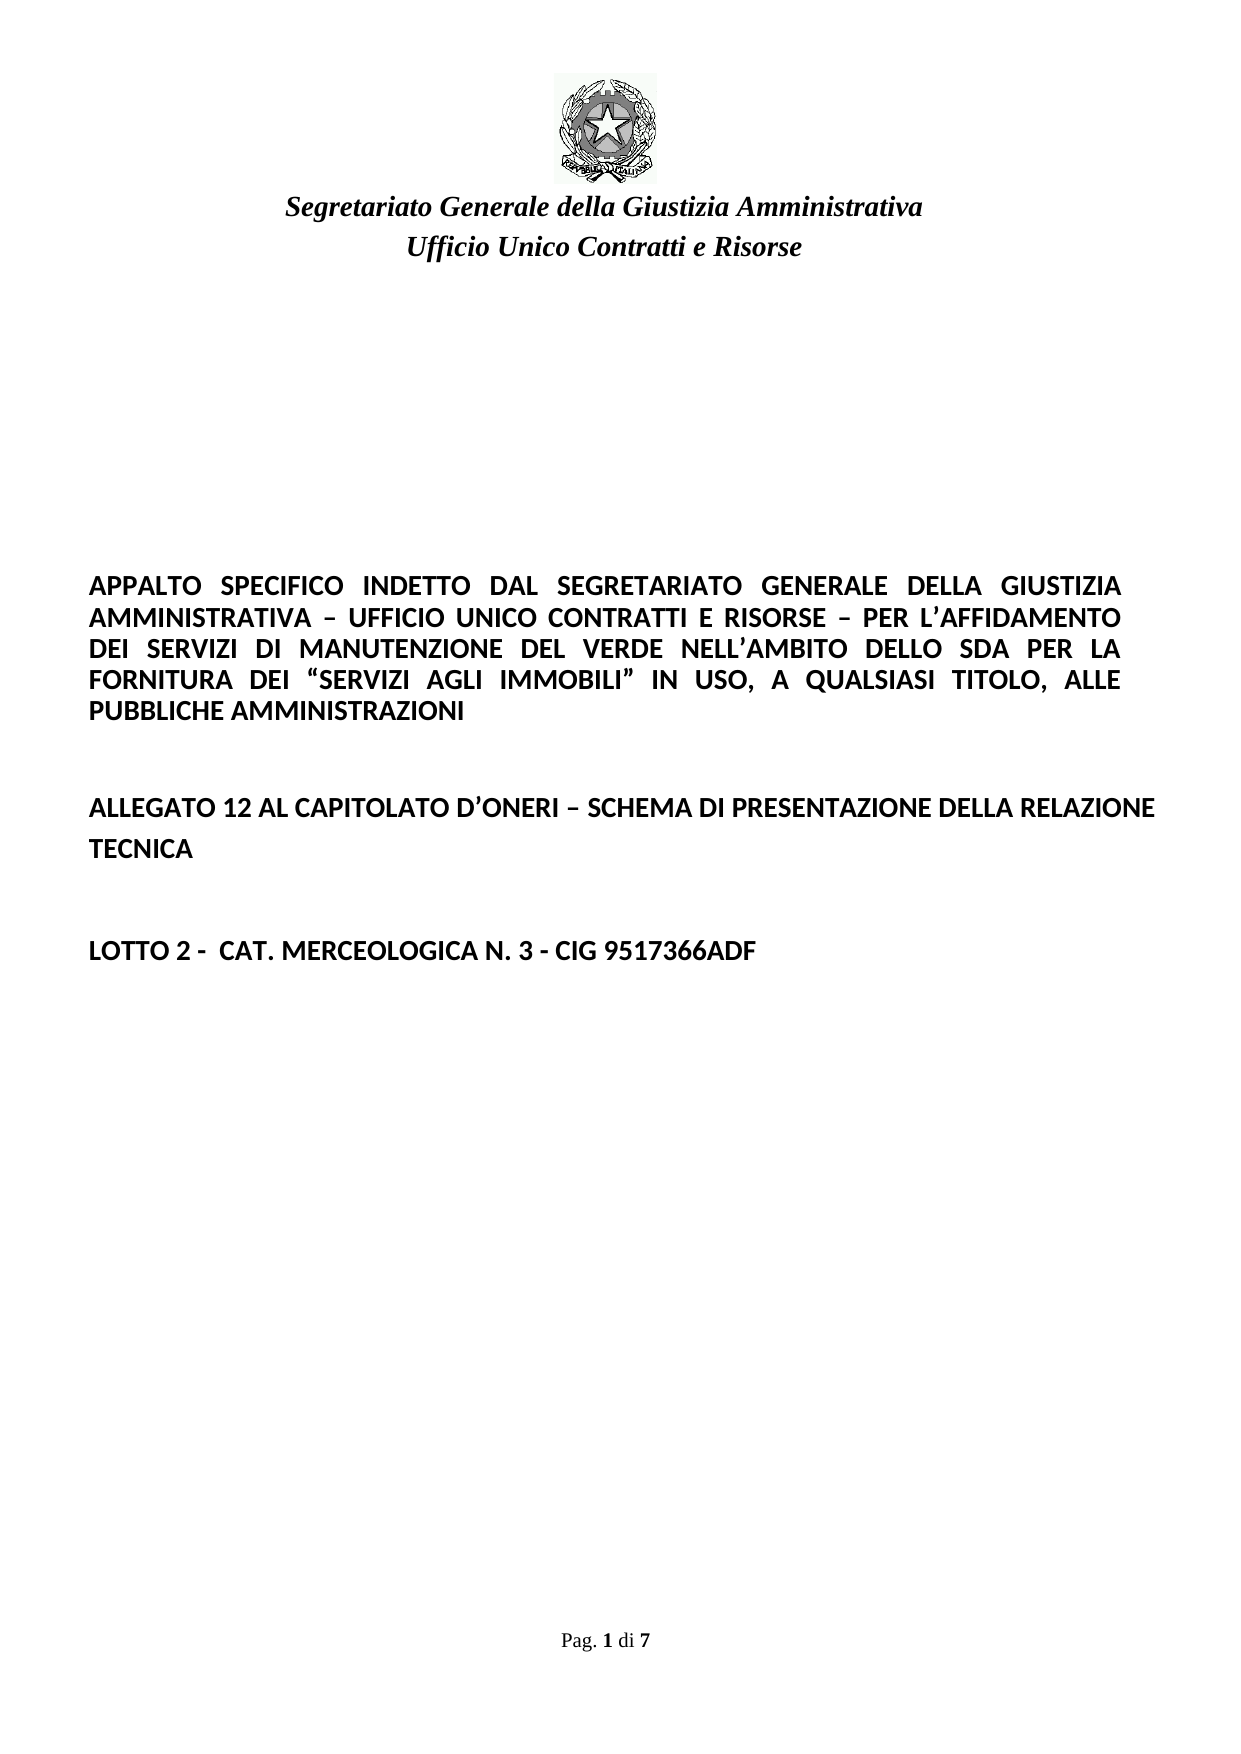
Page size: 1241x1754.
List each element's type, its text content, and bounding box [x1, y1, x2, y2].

picture [553, 73, 657, 184]
text LOTTO 2 - CAT. MERCEOLOGICA N. 3 - CIG 9517366ADF [89, 935, 1107, 967]
text APPALTO SPECIFICO INDETTO DAL SEGRETARIATO GENERALE DELLA GIUSTIZIA AMMINISTRATIVA – UFFICIO UNICO CONTRATTI E RISORSE – PER L’AFFIDAMENTO DEI SERVIZI DI MANUTENZIONE DEL VERDE NELL’AMBITO DELLO SDA PER LA FORNITURA DEI “SERVIZI AGLI IMMOBILI” IN USO, A QUALSIASI TITOLO, ALLE PUBBLICHE AMMINISTRAZIONI [89, 571, 1122, 727]
text ALLEGATO 12 AL CAPITOLATO D’ONERI – SCHEMA DI PRESENTAZIONE DELLA RELAZIONE TECNICA [89, 789, 1225, 865]
